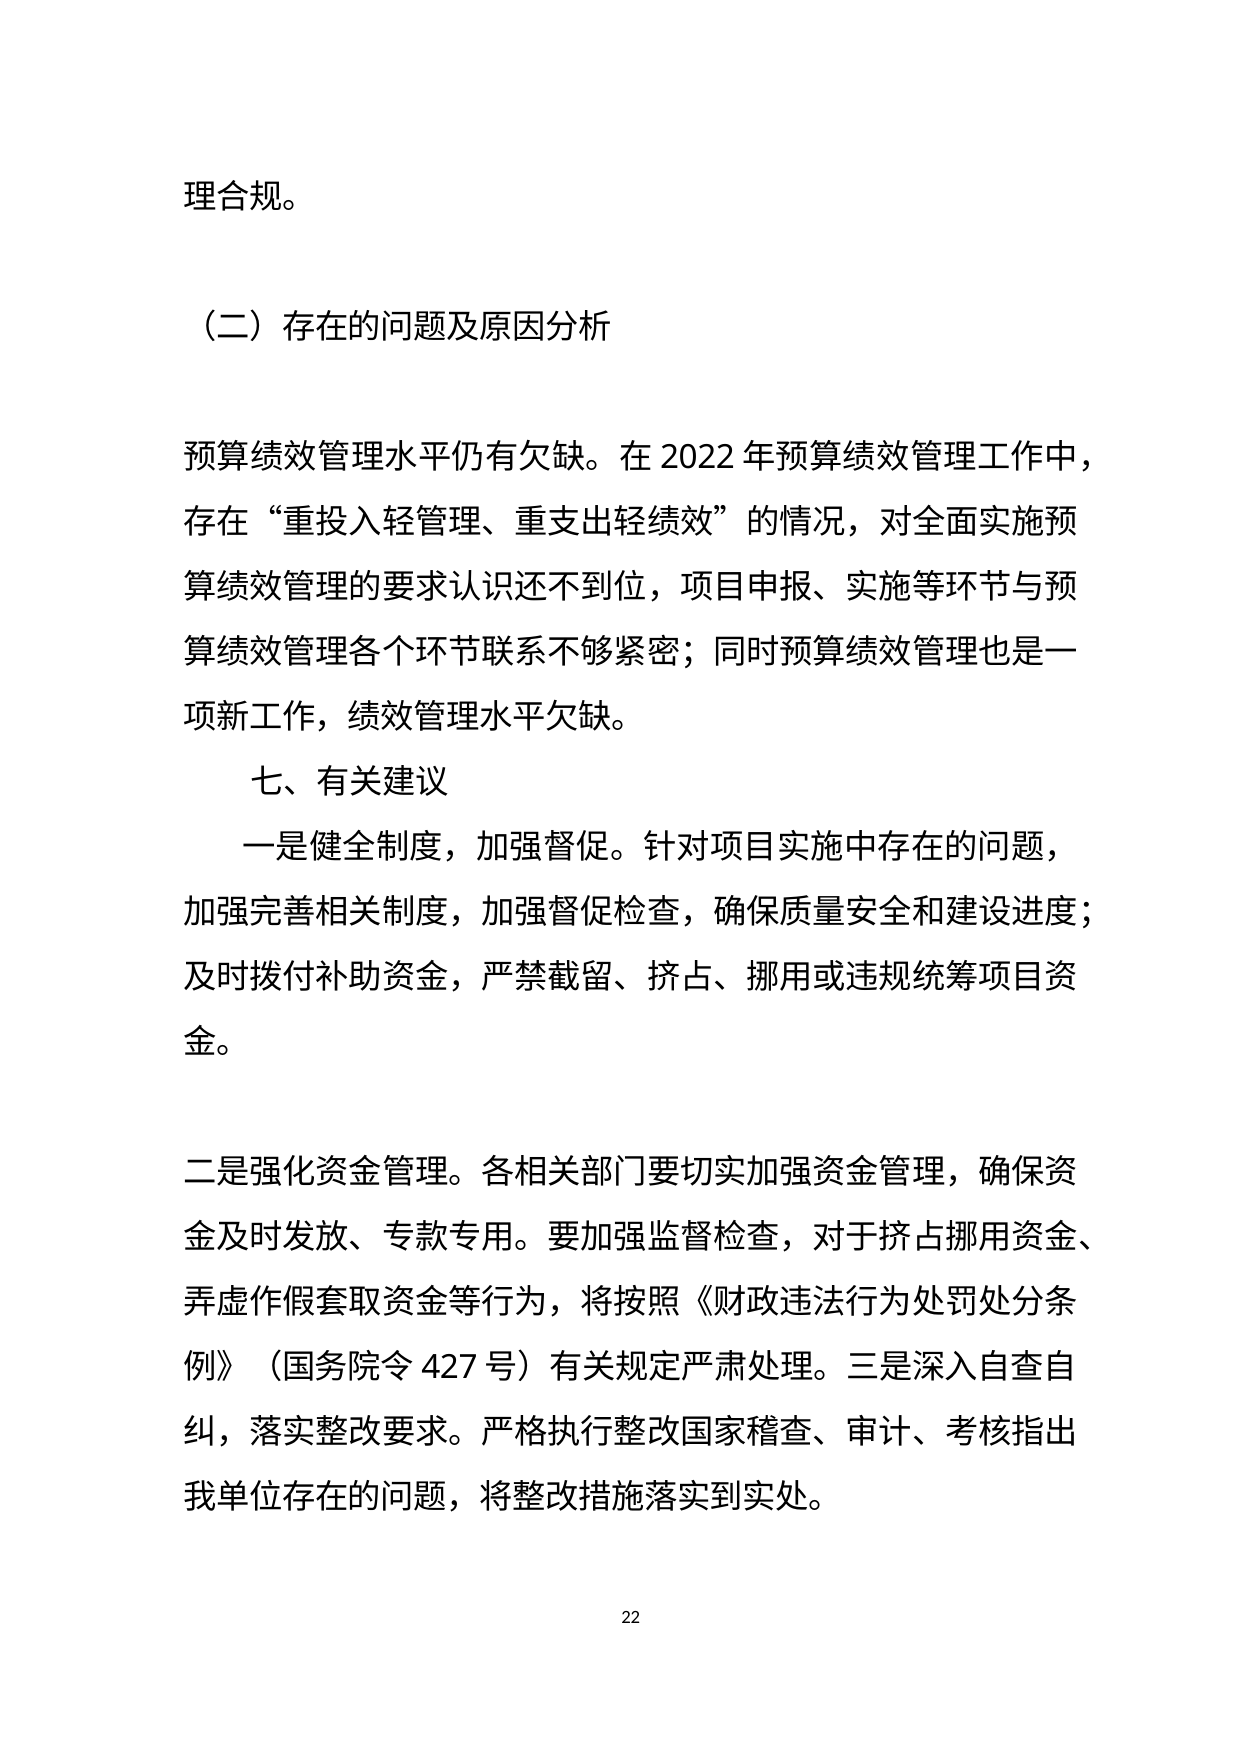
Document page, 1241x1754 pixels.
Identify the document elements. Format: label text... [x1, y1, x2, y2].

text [183, 812, 1078, 1527]
text 七、有关建议 [183, 747, 1078, 812]
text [183, 162, 1078, 747]
